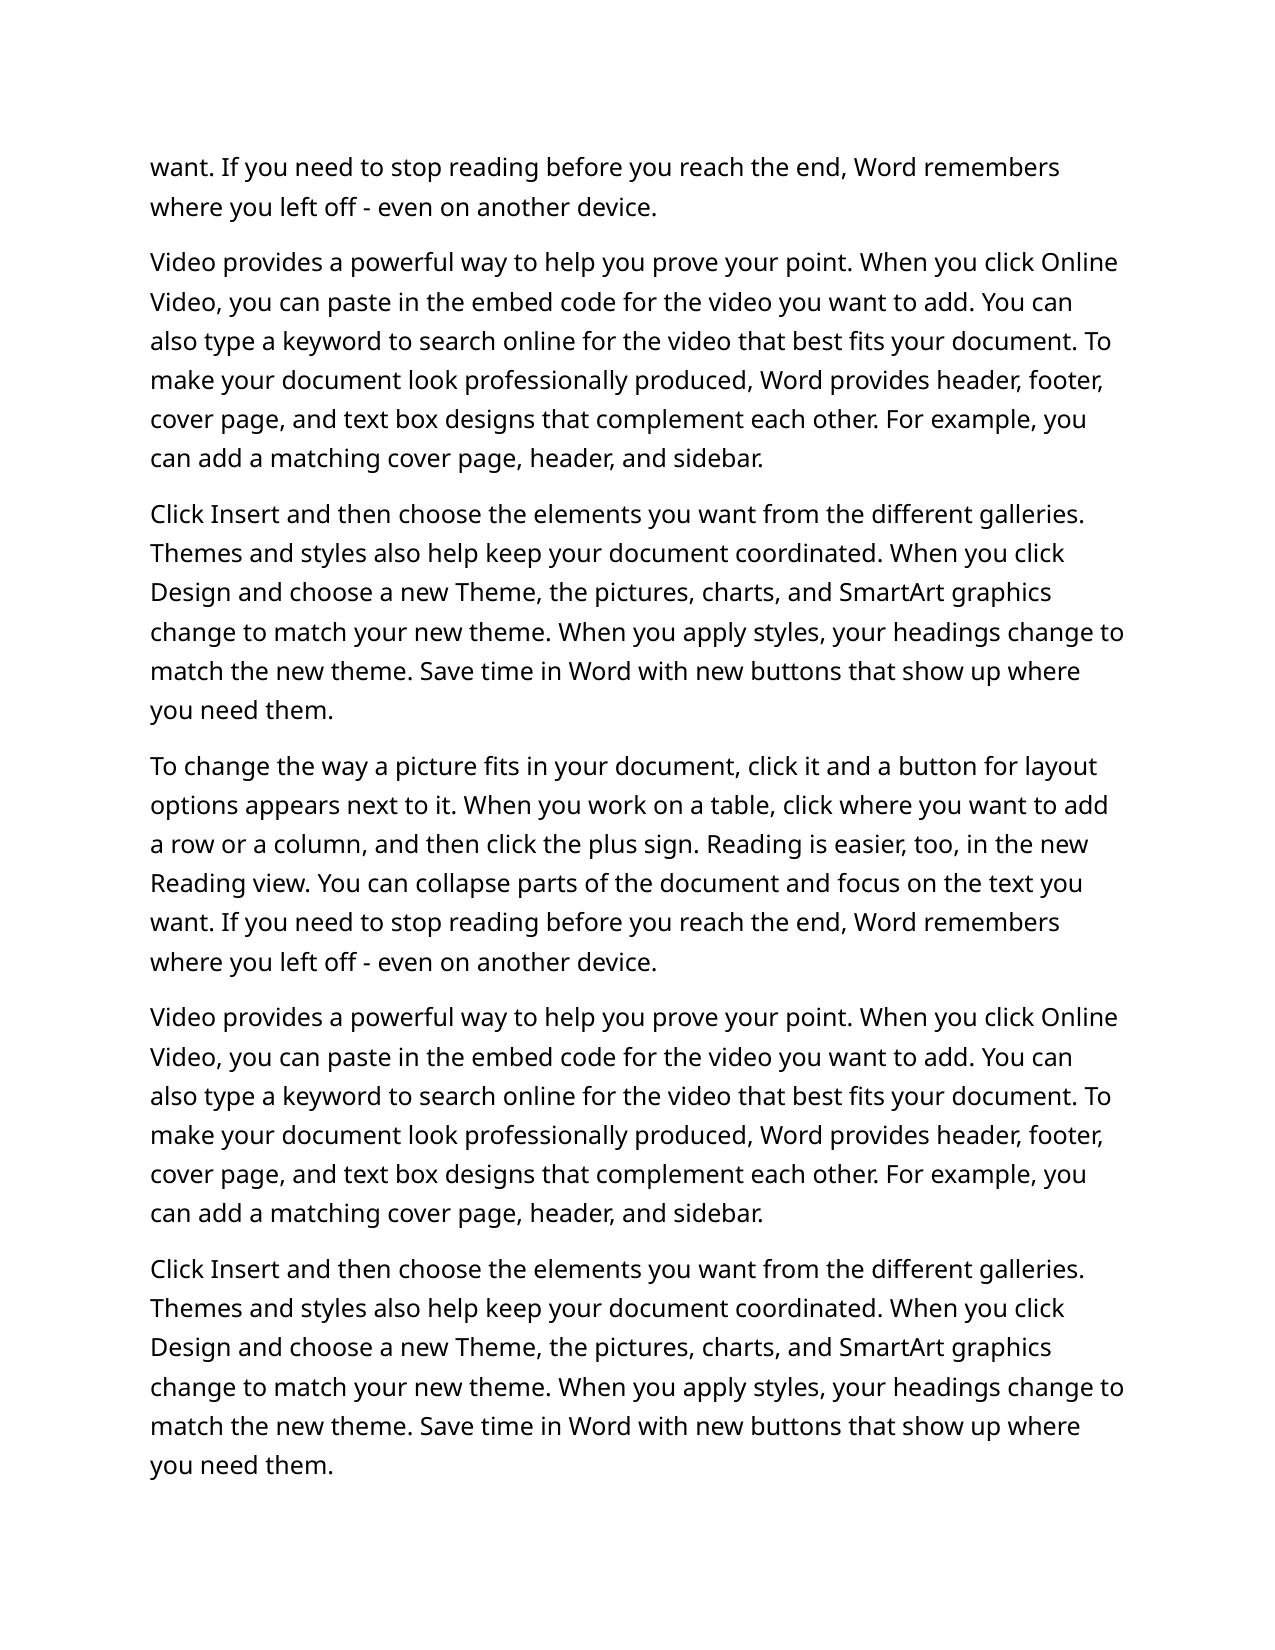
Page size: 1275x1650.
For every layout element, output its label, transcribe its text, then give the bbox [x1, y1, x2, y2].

text Click Insert and then choose the elements you want from the different galleries. Themes and styles also help keep your document coordinated. When you click Design and choose a new Theme, the pictures, charts, and SmartArt graphics change to match your new theme. When you apply styles, your headings change to match the new theme. Save time in Word with new buttons that show up where you need them. [150, 497, 1125, 727]
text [150, 150, 1125, 223]
text Click Insert and then choose the elements you want from the different galleries. Themes and styles also help keep your document coordinated. When you click Design and choose a new Theme, the pictures, charts, and SmartArt graphics change to match your new theme. When you apply styles, your headings change to match the new theme. Save time in Word with new buttons that show up where you need them. [150, 1252, 1125, 1482]
